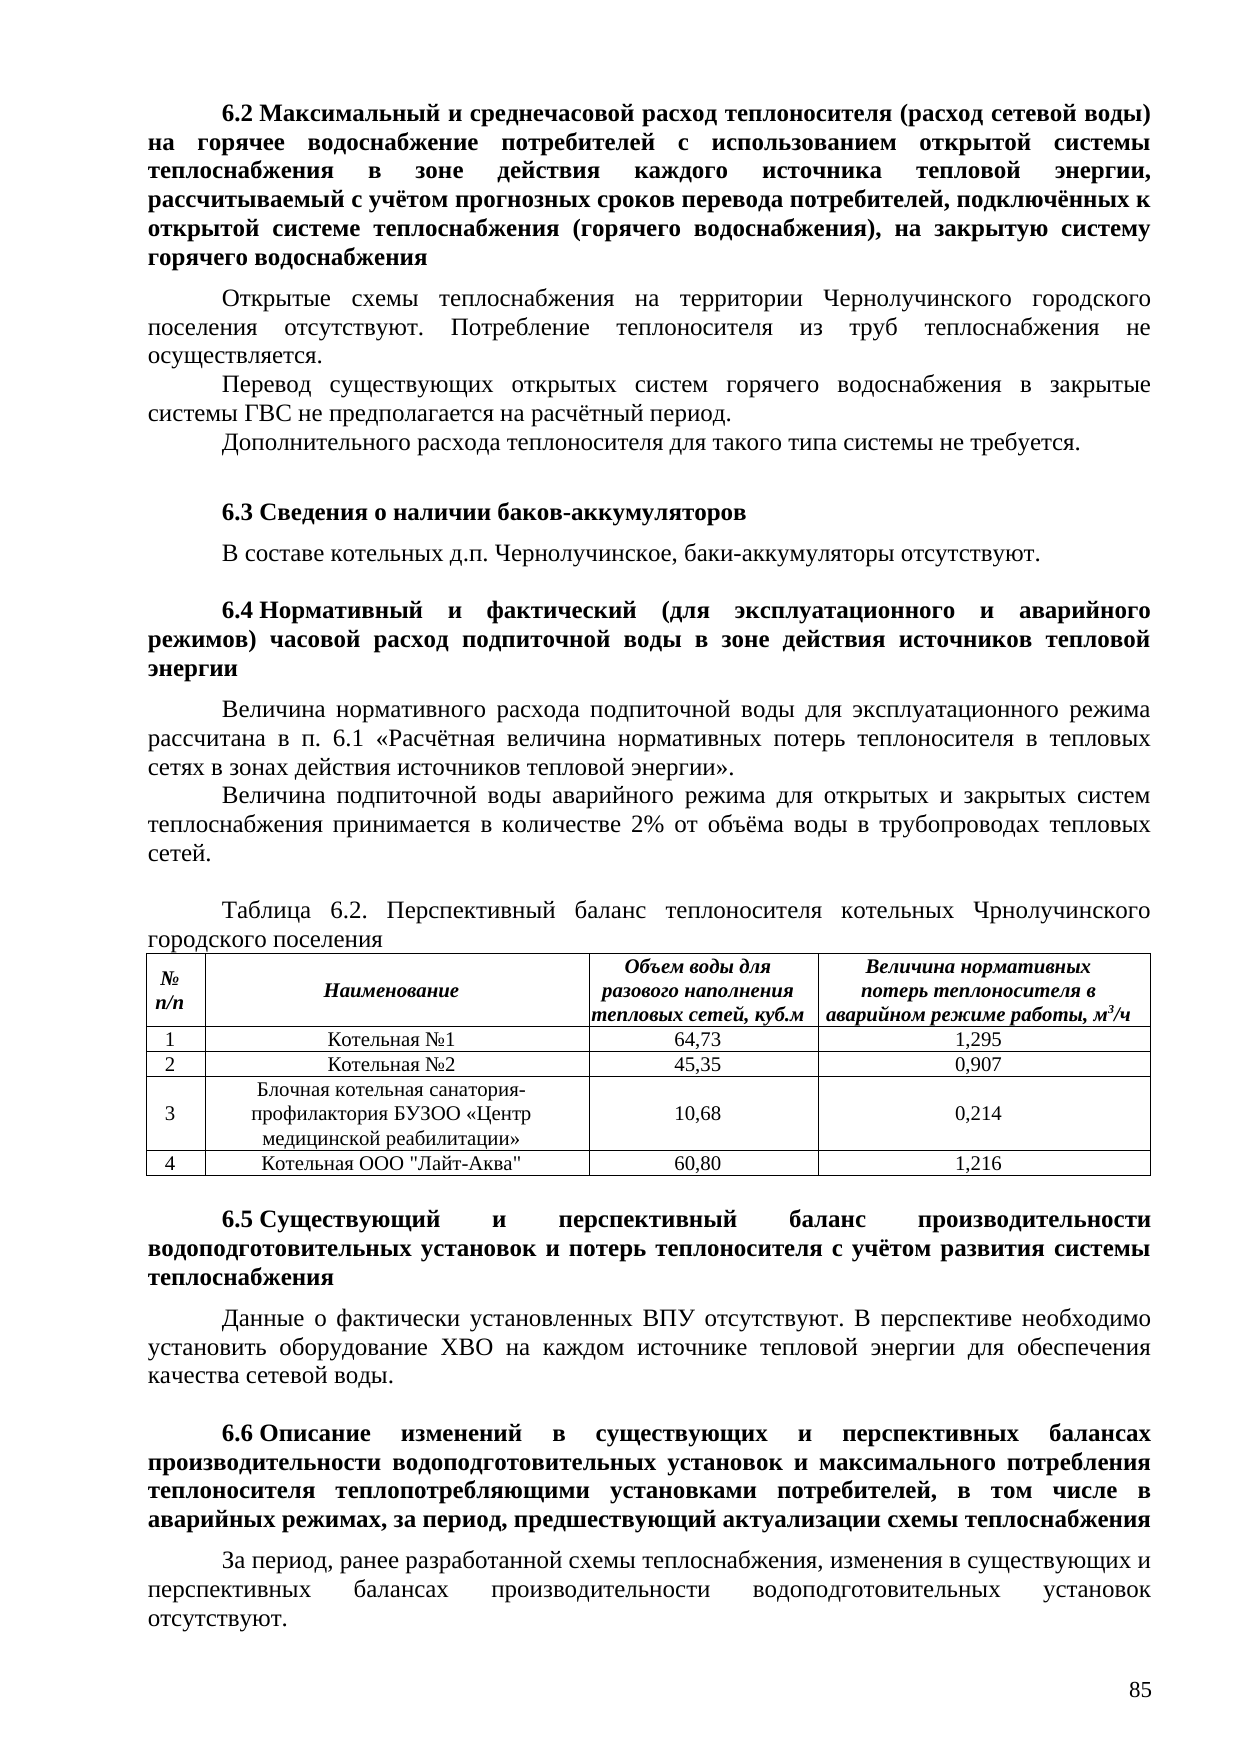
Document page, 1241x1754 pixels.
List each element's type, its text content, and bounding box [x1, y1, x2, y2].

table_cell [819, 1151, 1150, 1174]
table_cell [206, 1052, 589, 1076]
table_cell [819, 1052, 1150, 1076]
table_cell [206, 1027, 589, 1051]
text За период, ранее разработанной схемы теплоснабжения, изменения в существующих и перспективных балансах производительности водоподготовительных установок отсутствуют. [148, 1546, 1152, 1632]
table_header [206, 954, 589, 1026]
subtitle Существующий и перспективный баланс производительности водоподготовительных установок и потерь теплоносителя с учётом развития системы теплоснабжения [148, 1204, 1152, 1291]
text Перевод существующих открытых систем горячего водоснабжения в закрытые системы ГВС не предполагается на расчётный период. [148, 369, 1152, 427]
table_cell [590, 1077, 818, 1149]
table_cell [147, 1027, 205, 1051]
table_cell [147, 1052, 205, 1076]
text Величина нормативного расхода подпиточной воды для эксплуатационного режима рассчитана в п. 6.1 «Расчётная величина нормативных потерь теплоносителя в тепловых сетях в зонах действия источников тепловой энергии». [148, 694, 1152, 780]
text Таблица 6.2. Перспективный баланс теплоносителя котельных Чрнолучинского городского поселения [148, 895, 1152, 953]
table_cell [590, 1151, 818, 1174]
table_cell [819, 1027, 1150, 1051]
subtitle Сведения о наличии баков-аккумуляторов [148, 497, 1152, 525]
subtitle Нормативный и фактический (для эксплуатационного и аварийного режимов) часовой расход подпиточной воды в зоне действия источников тепловой энергии [148, 595, 1152, 682]
text В составе котельных д.п. Чернолучинское, баки-аккумуляторы отсутствуют. [148, 538, 1152, 567]
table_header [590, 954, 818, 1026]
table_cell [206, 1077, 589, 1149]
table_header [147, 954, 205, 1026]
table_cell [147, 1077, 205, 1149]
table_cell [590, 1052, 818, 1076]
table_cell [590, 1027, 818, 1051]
text Данные о фактически установленных ВПУ отсутствуют. В перспективе необходимо установить оборудование ХВО на каждом источнике тепловой энергии для обеспечения качества сетевой воды. [148, 1303, 1152, 1389]
subtitle Максимальный и среднечасовой расход теплоносителя (расход сетевой воды) на горячее водоснабжение потребителей с использованием открытой системы теплоснабжения в зоне действия каждого источника тепловой энергии, рассчитываемый с учётом прогнозных сроков перевода потребителей, подключённых к открытой системе теплоснабжения (горячего водоснабжения), на закрытую систему горячего водоснабжения [148, 98, 1152, 270]
text Дополнительного расхода теплоносителя для такого типа системы не требуется. [148, 427, 1152, 455]
text Открытые схемы теплоснабжения на территории Чернолучинского городского поселения отсутствуют. Потребление теплоносителя из труб теплоснабжения не осуществляется. [148, 283, 1152, 369]
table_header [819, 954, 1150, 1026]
subtitle Описание изменений в существующих и перспективных балансах производительности водоподготовительных установок и максимального потребления теплоносителя теплопотребляющими установками потребителей, в том числе в аварийных режимах, за период, предшествующий актуализации схемы теплоснабжения [148, 1418, 1152, 1533]
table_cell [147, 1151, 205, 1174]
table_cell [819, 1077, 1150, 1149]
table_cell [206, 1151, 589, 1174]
text Величина подпиточной воды аварийного режима для открытых и закрытых систем теплоснабжения принимается в количестве 2% от объёма воды в трубопроводах тепловых сетей. [148, 780, 1152, 867]
